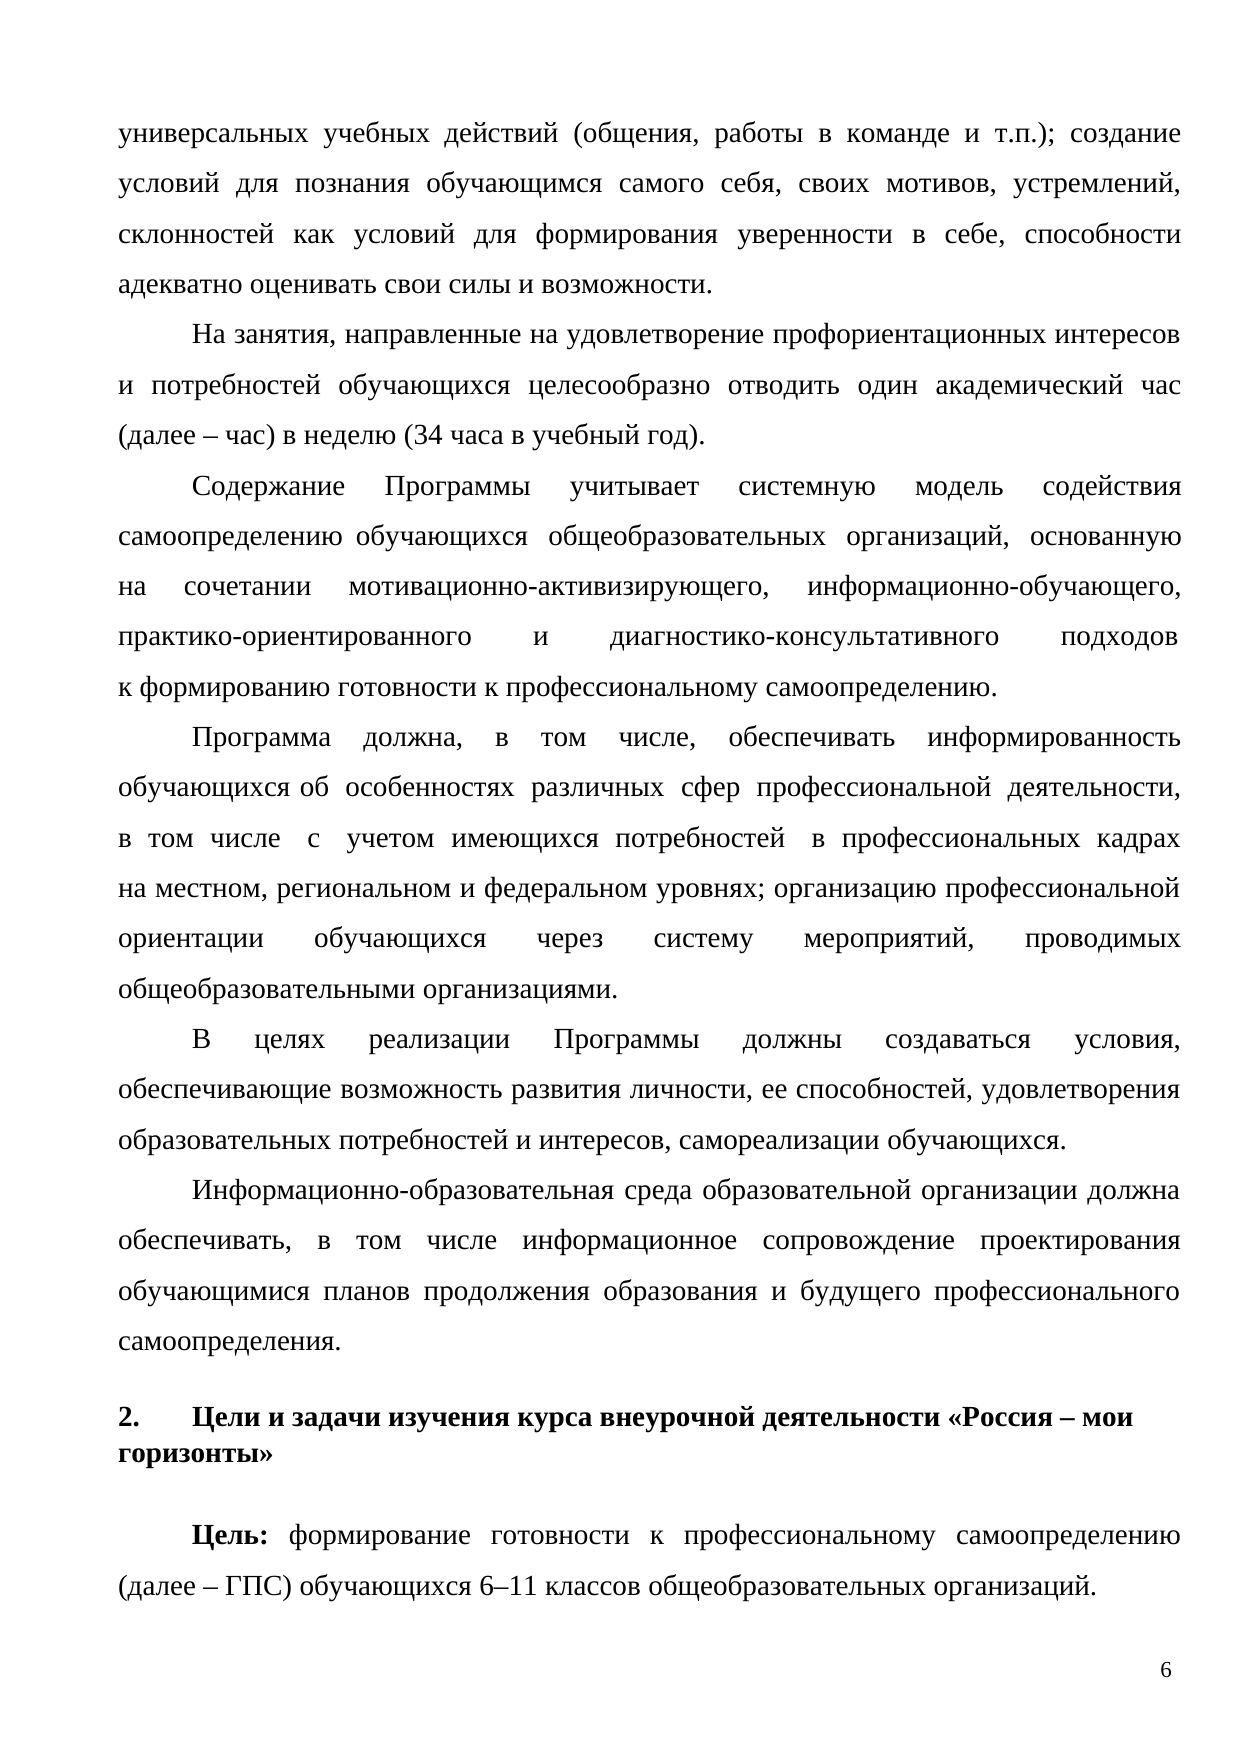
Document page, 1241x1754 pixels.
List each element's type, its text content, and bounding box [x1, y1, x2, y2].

text Цель: формирование готовности к профессиональному самоопределению (далее – ГПС) обучающихся 6–11 классов общеобразовательных организаций. [118, 1517, 1181, 1602]
text На занятия, направленные на удовлетворение профориентационных интересов и потребностей обучающихся целесообразно отводить один академический час (далее – час) в неделю (34 часа в учебный год). [118, 317, 1182, 451]
text Информационно-образовательная среда образовательной организации должна обеспечивать, в том числе информационное сопровождение проектирования обучающимися планов продолжения образования и будущего профессионального самоопределения. [118, 1172, 1181, 1357]
text Программа должна, в том числе, обеспечивать информированность обучающихся об особенностях различных сфер профессиональной деятельности, в том числе с учетом имеющихся потребностей в профессиональных кадрах на местном, региональном и федеральном уровнях; организацию профессиональной ориентации обучающихся через систему мероприятий, проводимых общеобразовательными организациями. [118, 719, 1181, 1004]
text Содержание Программы учитывает системную модель содействия самоопределению обучающихся общеобразовательных организаций, основанную на сочетании мотивационно-активизирующего, информационно-обучающего, практико-ориентированного и диагностико-консультативного подходов к формированию готовности к профессиональному самоопределению. [118, 468, 1182, 702]
subtitle Цели и задачи изучения курса внеурочной деятельности «Россия – мои горизонты» [118, 1399, 1134, 1468]
text универсальных учебных действий (общения, работы в команде и т.п.); создание условий для познания обучающимся самого себя, своих мотивов, устремлений, склонностей как условий для формирования уверенности в себе, способности адекватно оценивать свои силы и возможности. [118, 115, 1181, 300]
text В целях реализации Программы должны создаваться условия, обеспечивающие возможность развития личности, ее способностей, удовлетворения образовательных потребностей и интересов, самореализации обучающихся. [118, 1021, 1181, 1155]
